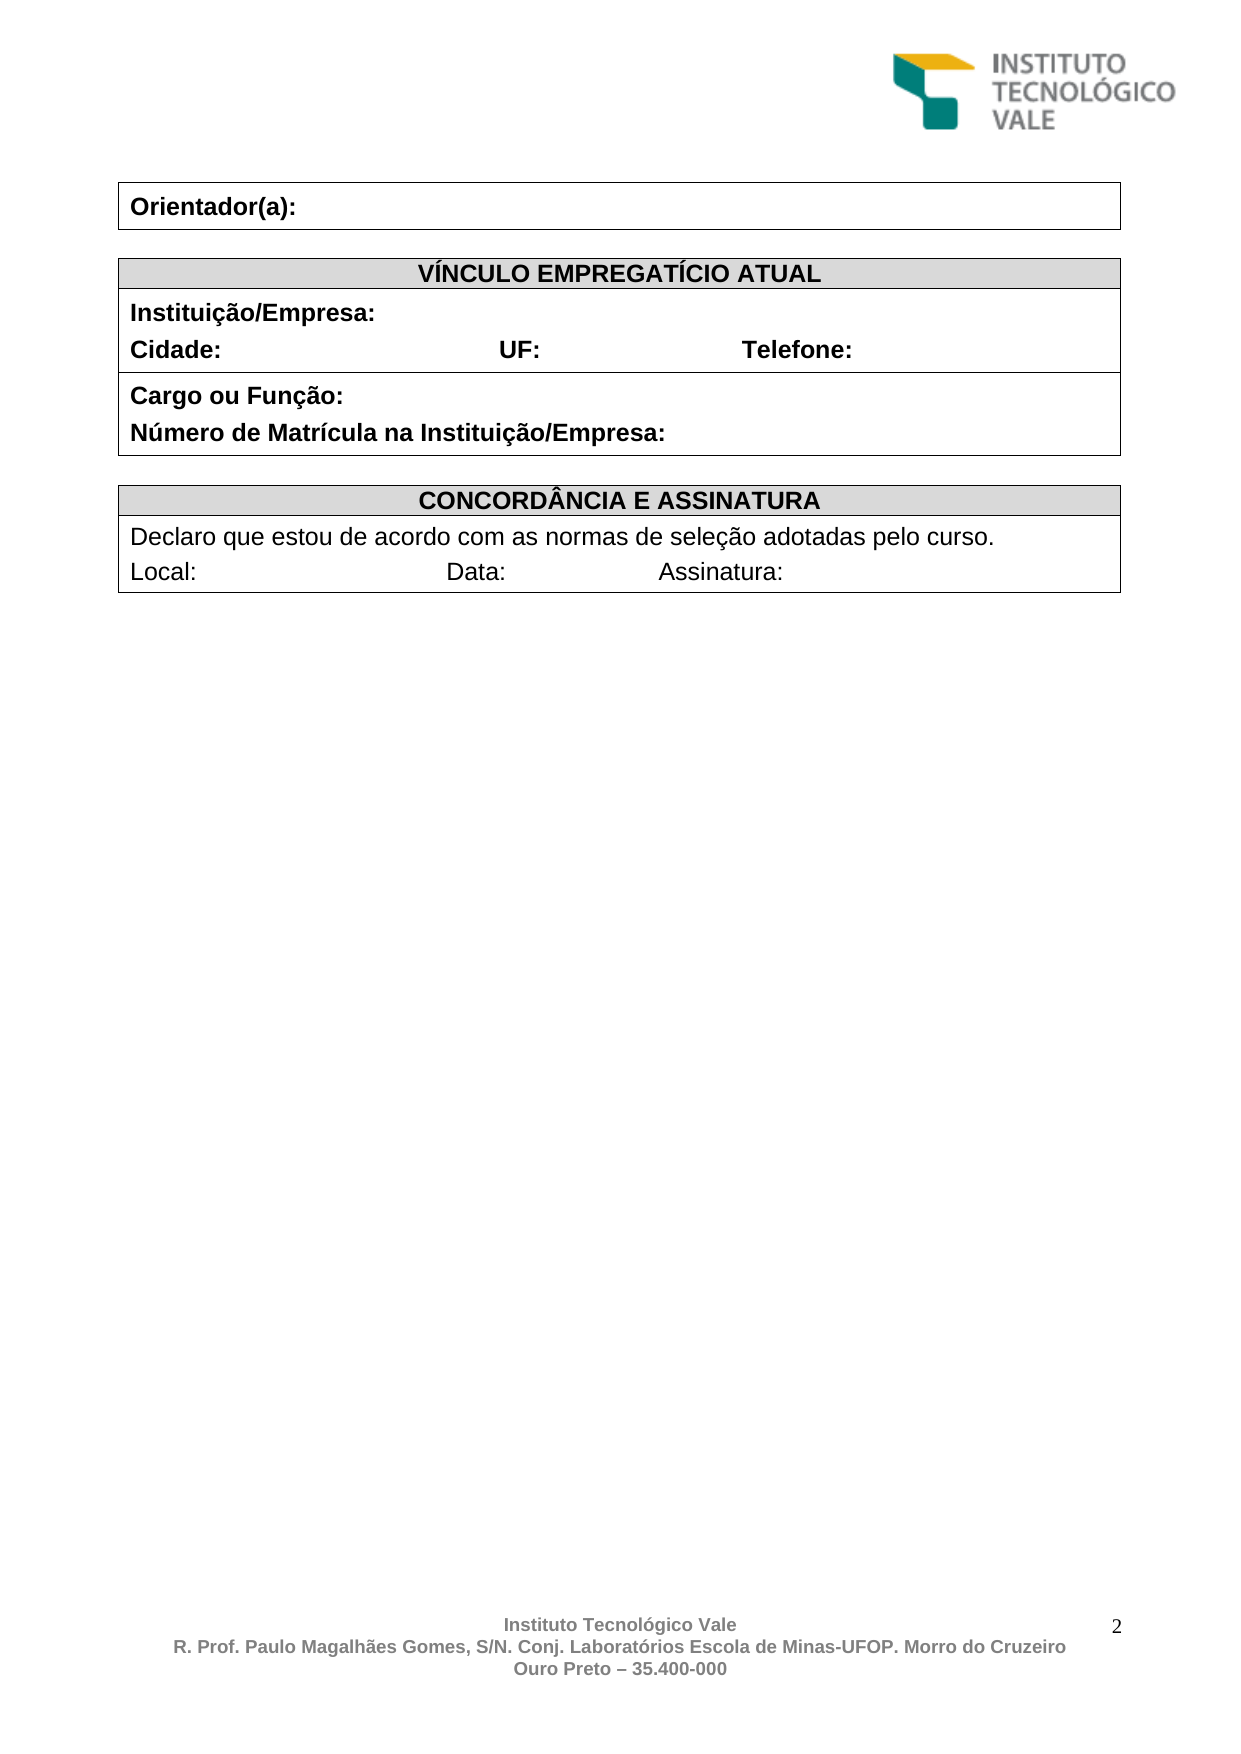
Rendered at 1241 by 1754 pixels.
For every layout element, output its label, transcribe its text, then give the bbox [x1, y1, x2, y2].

table_cell Orientador(a): [119, 183, 1120, 228]
picture [881, 40, 1182, 147]
table_header VÍNCULO EMPREGATÍCIO ATUAL [119, 259, 1120, 288]
table_cell Instituição/Empresa: Cidade: UF: Telefone: [119, 289, 1120, 372]
table_cell Cargo ou Função: Número de Matrícula na Instituição/Empresa: [119, 373, 1120, 455]
table_cell Declaro que estou de acordo com as normas de seleção adotadas pelo curso. Local: Data: Assinatura: [119, 516, 1120, 592]
table_header CONCORDÂNCIA E ASSINATURA [119, 486, 1120, 515]
